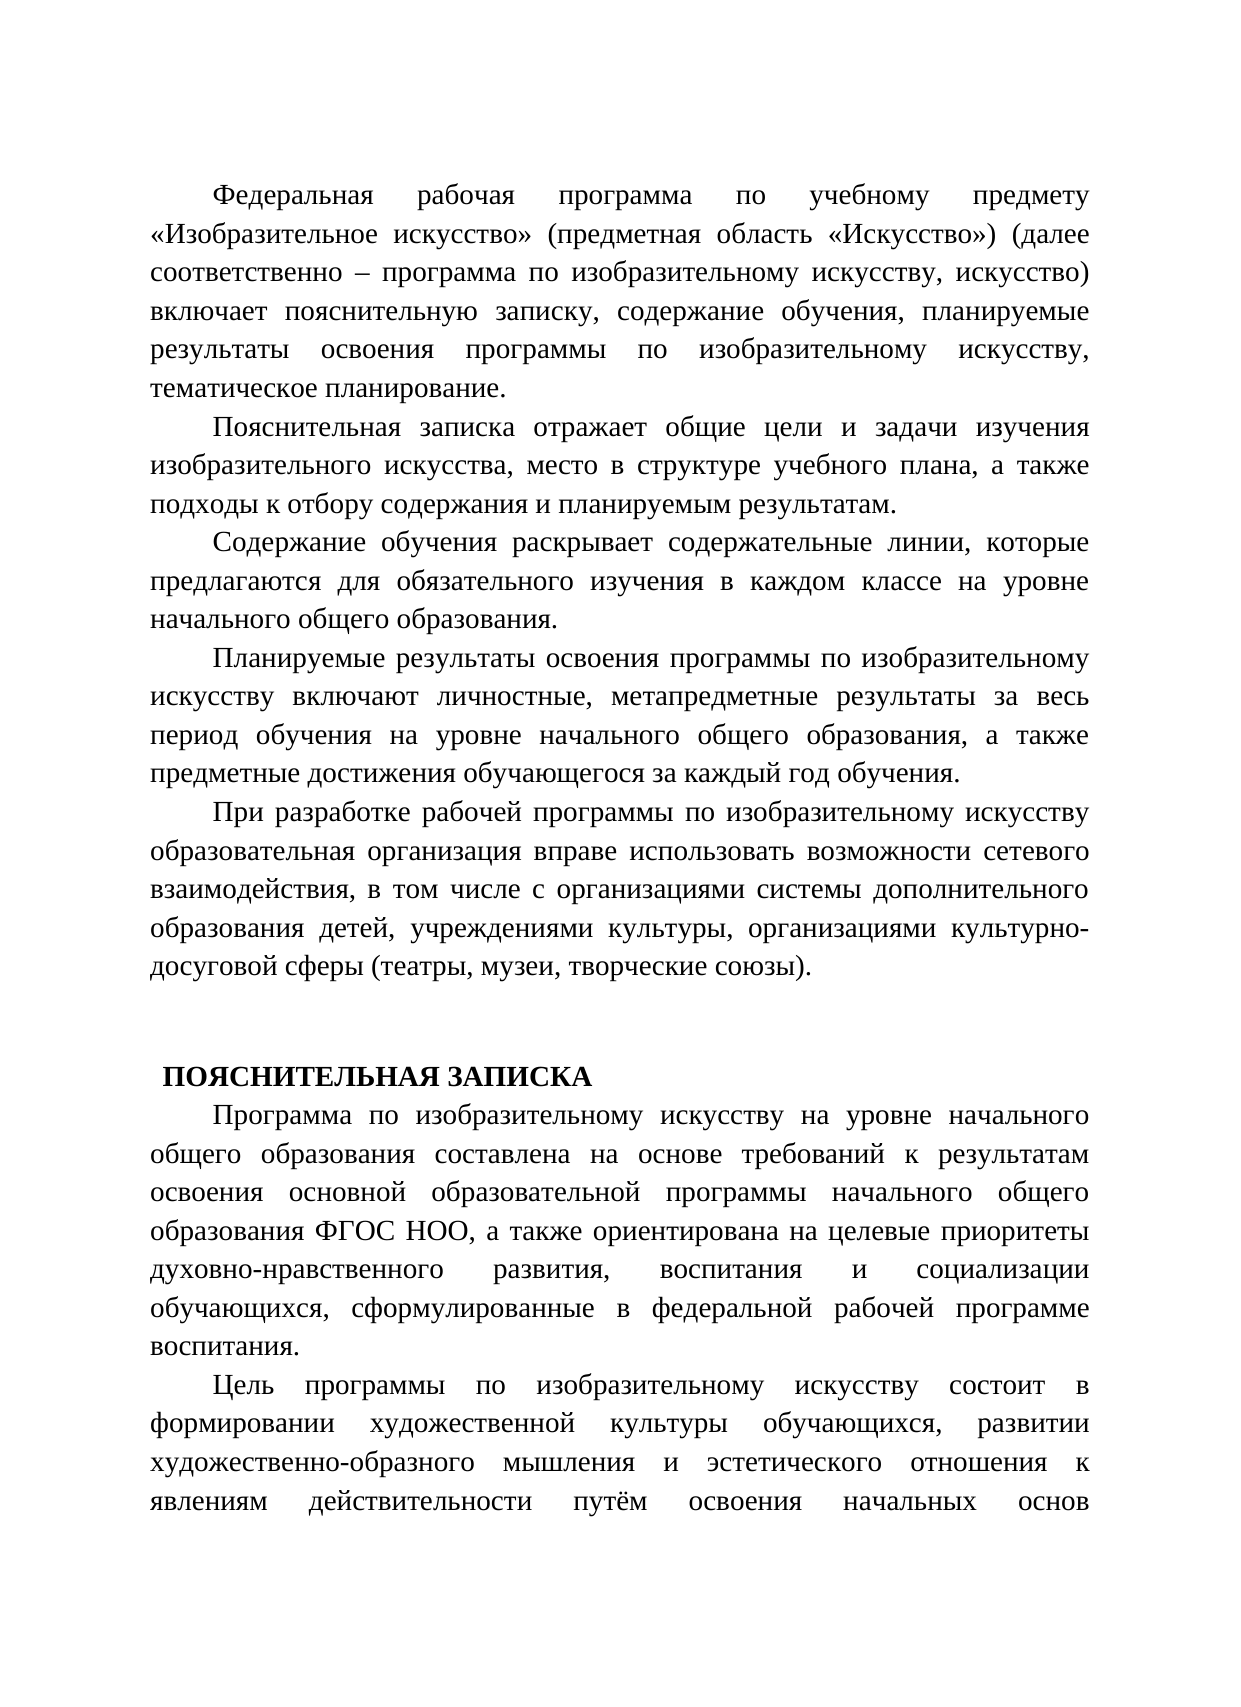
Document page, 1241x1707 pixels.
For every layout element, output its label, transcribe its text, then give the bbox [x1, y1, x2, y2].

text Содержание обучения раскрывает содержательные линии, которые предлагаются для обязательного изучения в каждом классе на уровне начального общего образования. [150, 524, 1090, 635]
text Программа по изобразительному искусству на уровне начального общего образования составлена на основе требований к результатам освоения основной образовательной программы начального общего образования ФГОС НОО, а также ориентирована на целевые приоритеты духовно-нравственного развития, воспитания и социализации обучающихся, сформулированные в федеральной рабочей программе воспитания. [150, 1097, 1090, 1362]
text Пояснительная записка отражает общие цели и задачи изучения изобразительного искусства, место в структуре учебного плана, а также подходы к отбору содержания и планируемым результатам. [150, 409, 1090, 519]
text Планируемые результаты освоения программы по изобразительному искусству включают личностные, метапредметные результаты за весь период обучения на уровне начального общего образования, а также предметные достижения обучающегося за каждый год обучения. [150, 640, 1090, 789]
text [150, 1367, 1090, 1516]
text Федеральная рабочая программа по учебному предмету «Изобразительное искусство» (предметная область «Искусство») (далее соответственно – программа по изобразительному искусству, искусство) включает пояснительную записку, содержание обучения, планируемые результаты освоения программы по изобразительному искусству, тематическое планирование. [150, 177, 1090, 404]
text При разработке рабочей программы по изобразительному искусству образовательная организация вправе использовать возможности сетевого взаимодействия, в том числе с организациями системы дополнительного образования детей, учреждениями культуры, организациями культурно-досуговой сферы (театры, музеи, творческие союзы). [150, 794, 1090, 982]
text ПОЯСНИТЕЛЬНАЯ ЗАПИСКА [162, 1059, 1090, 1092]
